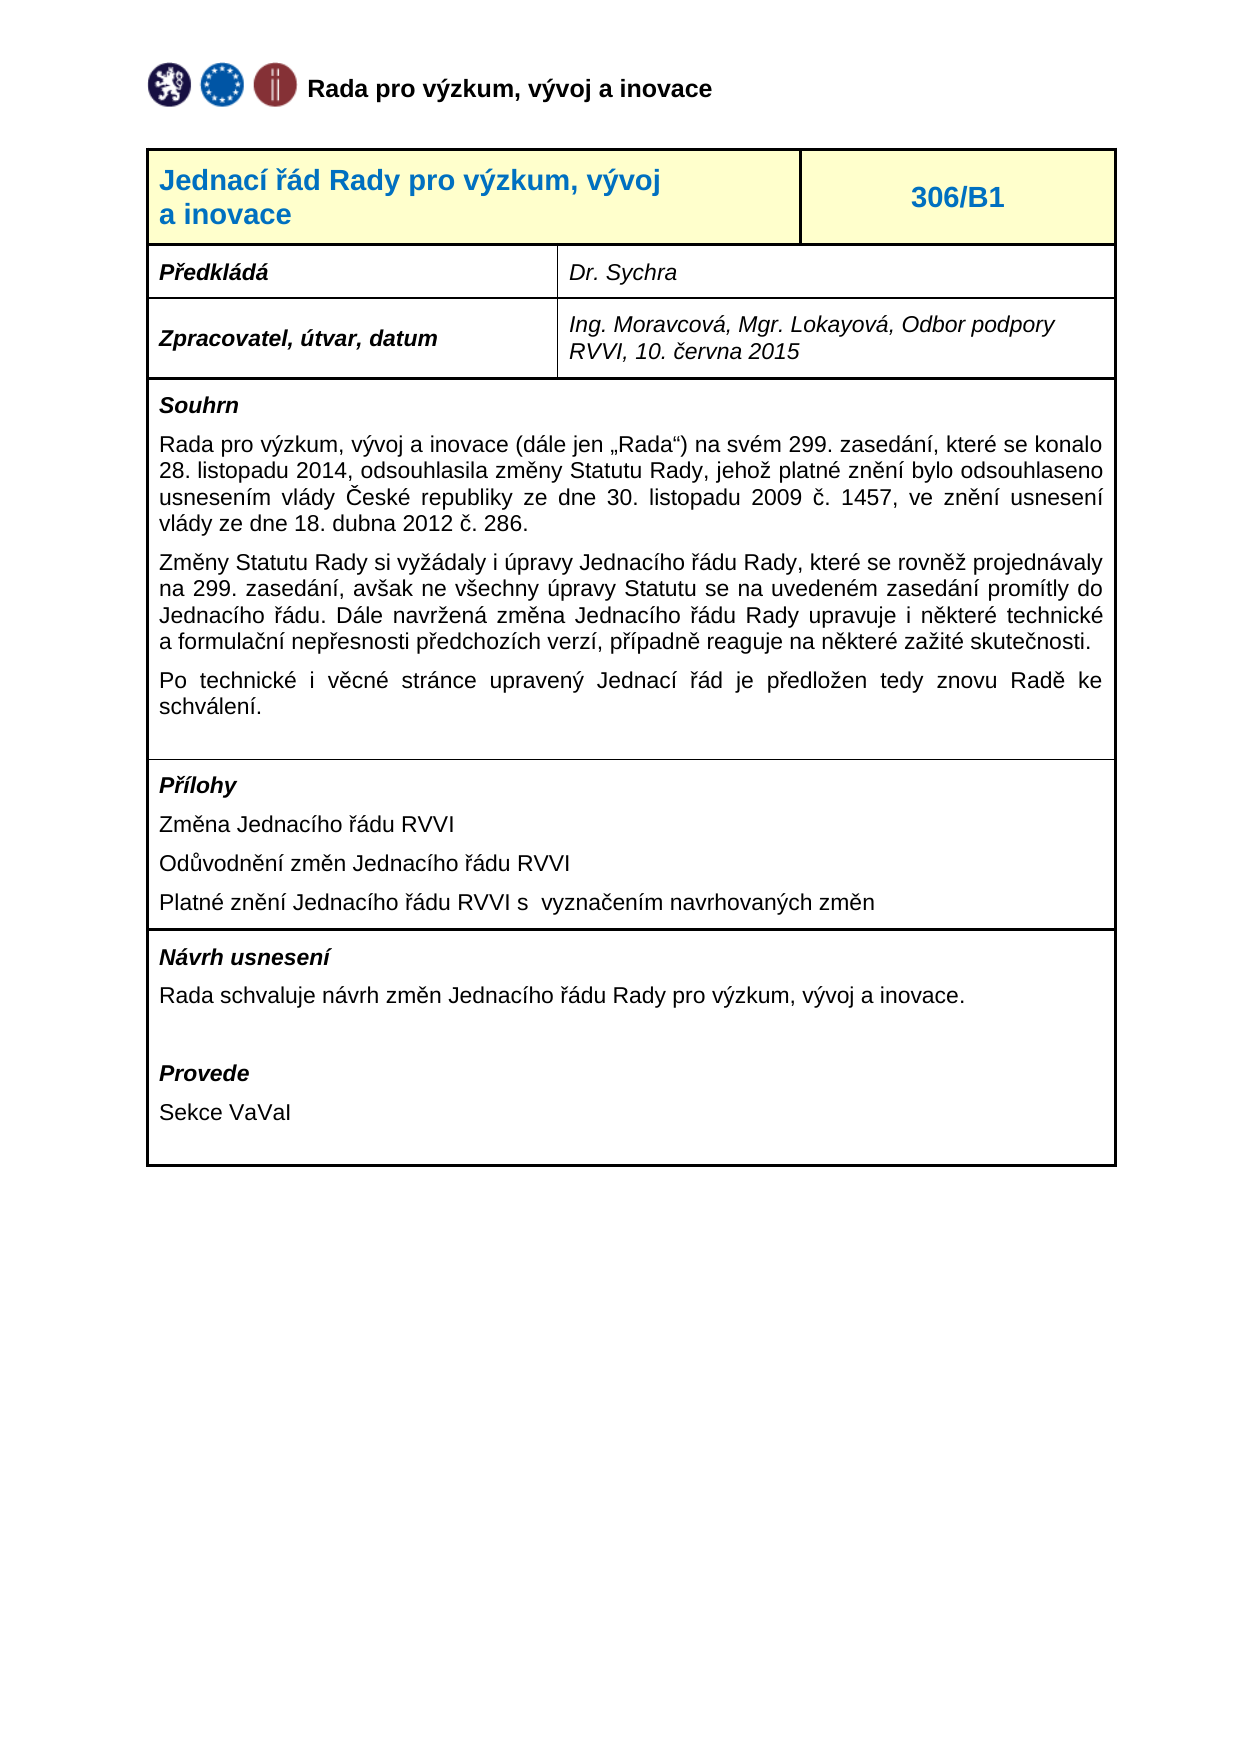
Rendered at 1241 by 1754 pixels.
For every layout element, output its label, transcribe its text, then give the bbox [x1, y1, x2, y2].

table_cell Ing. Moravcová, Mgr. Lokayová, Odbor podpory RVVI, 10. června 2015 [558, 299, 1114, 377]
table_cell Předkládá [149, 246, 557, 297]
table_cell Přílohy Změna Jednacího řádu RVVI Odůvodnění změn Jednacího řádu RVVI Platné znění Jednacího řádu RVVI s vyznačením navrhovaných změn [149, 760, 1114, 928]
table_cell Souhrn Rada pro výzkum, vývoj a inovace (dále jen „Rada“) na svém 299. zasedání, které se konalo 28. listopadu 2014, odsouhlasila změny Statutu Rady, jehož platné znění bylo odsouhlaseno usnesením vlády České republiky ze dne 30. listopadu 2009 č. 1457, ve znění usnesení vlády ze dne 18. dubna 2012 č. 286. Změny Statutu Rady si vyžádaly i úpravy Jednacího řádu Rady, které se rovněž projednávaly na 299. zasedání, avšak ne všechny úpravy Statutu se na uvedeném zasedání promítly do Jednacího řádu. Dále navržená změna Jednacího řádu Rady upravuje i některé technické a formulační nepřesnosti předchozích verzí, případně reaguje na některé zažité skutečnosti. Po technické i věcné stránce upravený Jednací řád je předložen tedy znovu Radě ke schválení. [149, 380, 1114, 758]
table_cell Návrh usnesení Rada schvaluje návrh změn Jednacího řádu Rady pro výzkum, vývoj a inovace. Provede Sekce VaVaI [149, 931, 1114, 1164]
picture [147, 62, 298, 108]
table_cell Dr. Sychra [558, 246, 1114, 297]
table_header 306/B1 [802, 151, 1114, 243]
table_cell Zpracovatel, útvar, datum [149, 299, 557, 377]
table_header Jednací řád Rady pro výzkum, vývoj a inovace [149, 151, 799, 243]
